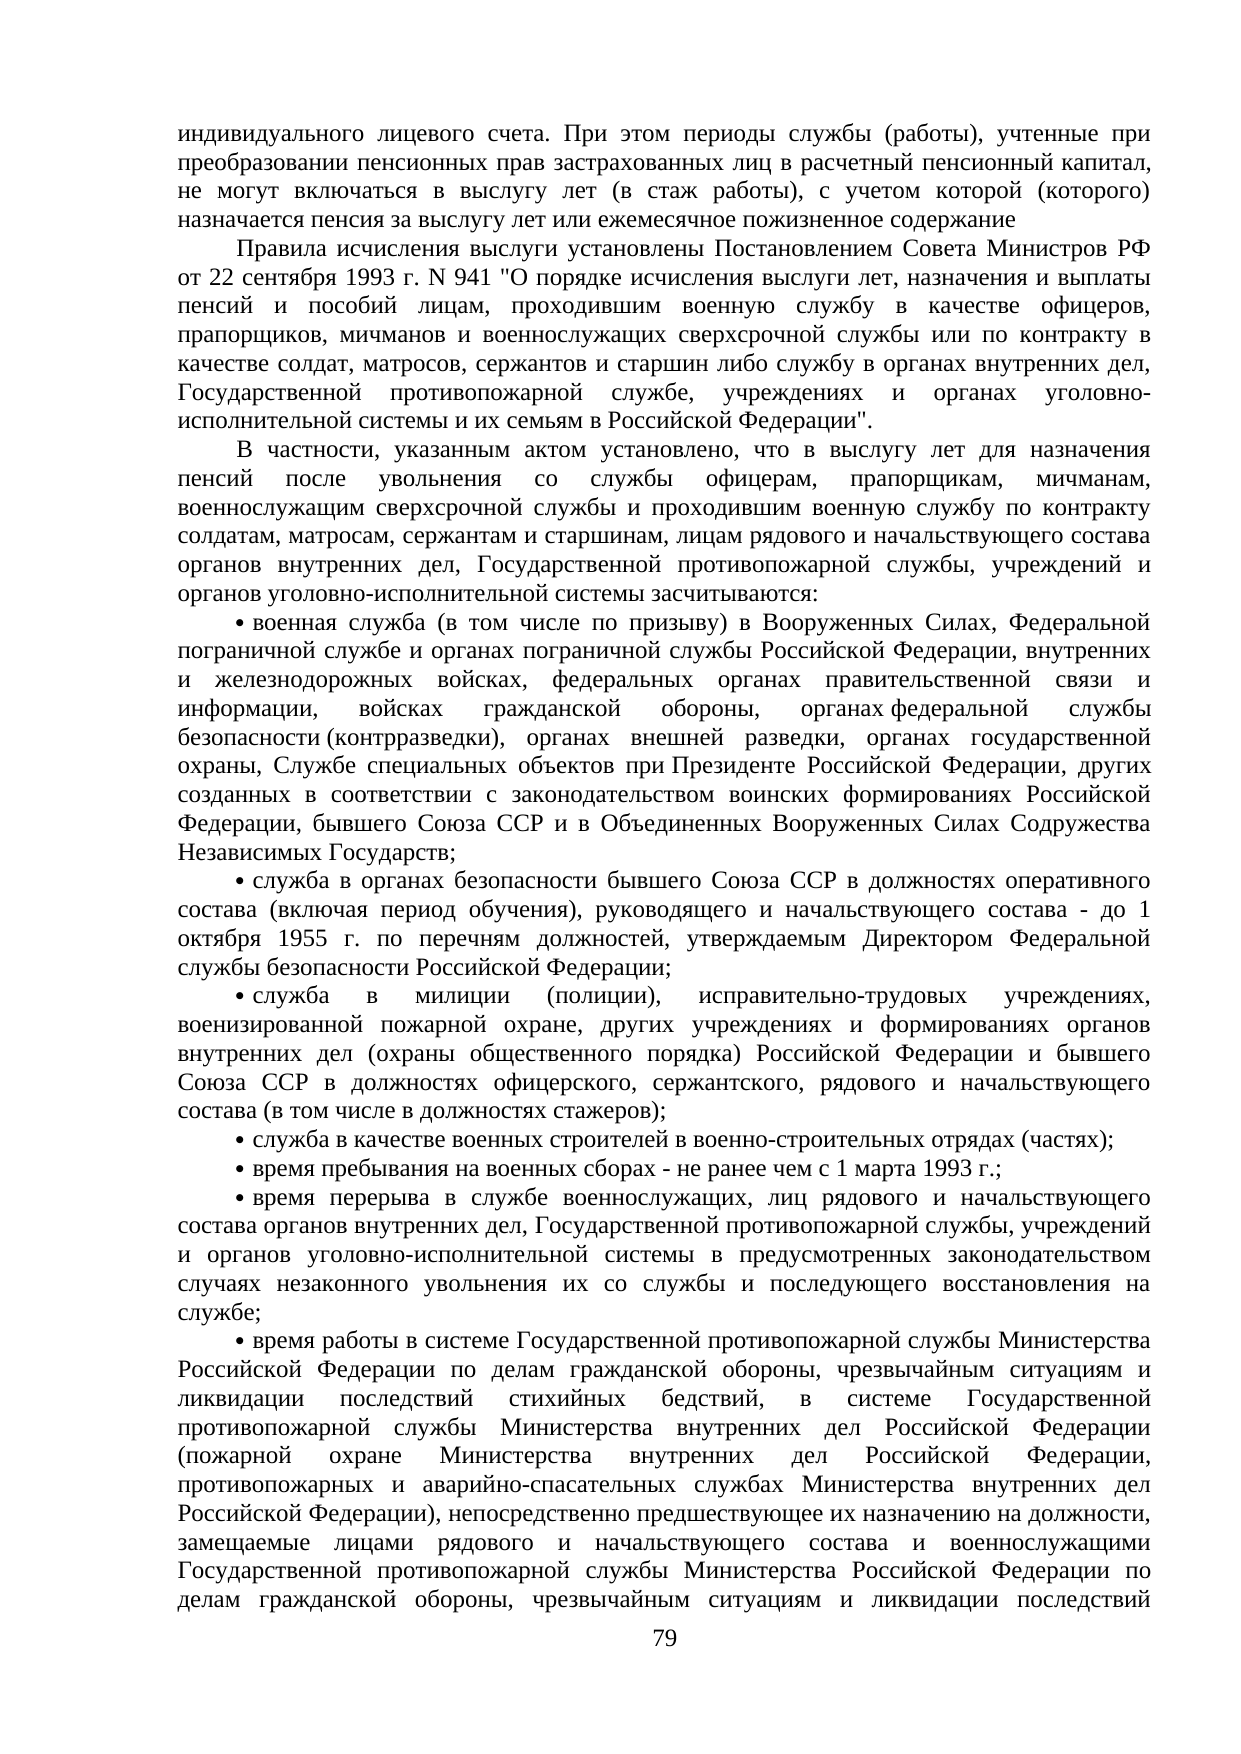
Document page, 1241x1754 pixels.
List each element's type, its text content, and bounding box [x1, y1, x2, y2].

list служба в органах безопасности бывшего Союза ССР в должностях оперативного состава (включая период обучения), руководящего и начальствующего состава - до 1 октября 1955 г. по перечням должностей, утверждаемым Директором Федеральной службы безопасности Российской Федерации; [177, 866, 1152, 981]
list время пребывания на военных сборах - не ранее чем с 1 марта 1993 г.; [177, 1153, 1152, 1182]
text Правила исчисления выслуги установлены Постановлением Совета Министров РФ от 22 сентября 1993 г. N 941 "О порядке исчисления выслуги лет, назначения и выплаты пенсий и пособий лицам, проходившим военную службу в качестве офицеров, прапорщиков, мичманов и военнослужащих сверхсрочной службы или по контракту в качестве солдат, матросов, сержантов и старшин либо службу в органах внутренних дел, Государственной противопожарной службе, учреждениях и органах уголовно-исполнительной системы и их семьям в Российской Федерации". [177, 233, 1152, 434]
list служба в качестве военных строителей в военно-строительных отрядах (частях); [177, 1124, 1152, 1153]
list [177, 1326, 1152, 1613]
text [177, 118, 1152, 233]
text В частности, указанным актом установлено, что в выслугу лет для назначения пенсий после увольнения со службы офицерам, прапорщикам, мичманам, военнослужащим сверхсрочной службы и проходившим военную службу по контракту солдатам, матросам, сержантам и старшинам, лицам рядового и начальствующего состава органов внутренних дел, Государственной противопожарной службы, учреждений и органов уголовно-исполнительной системы засчитываются: [177, 434, 1152, 607]
list время перерыва в службе военнослужащих, лиц рядового и начальствующего состава органов внутренних дел, Государственной противопожарной службы, учреждений и органов уголовно-исполнительной системы в предусмотренных законодательством случаях незаконного увольнения их со службы и последующего восстановления на службе; [177, 1182, 1152, 1326]
list военная служба (в том числе по призыву) в Вооруженных Силах, Федеральной пограничной службе и органах пограничной службы Российской Федерации, внутренних и железнодорожных войсках, федеральных органах правительственной связи и информации, войсках гражданской обороны, органах федеральной службы безопасности (контрразведки), органах внешней разведки, органах государственной охраны, Службе специальных объектов при Президенте Российской Федерации, других созданных в соответствии с законодательством воинских формированиях Российской Федерации, бывшего Союза ССР и в Объединенных Вооруженных Силах Содружества Независимых Государств; [177, 607, 1152, 866]
list служба в милиции (полиции), исправительно-трудовых учреждениях, военизированной пожарной охране, других учреждениях и формированиях органов внутренних дел (охраны общественного порядка) Российской Федерации и бывшего Союза ССР в должностях офицерского, сержантского, рядового и начальствующего состава (в том числе в должностях стажеров); [177, 981, 1152, 1124]
